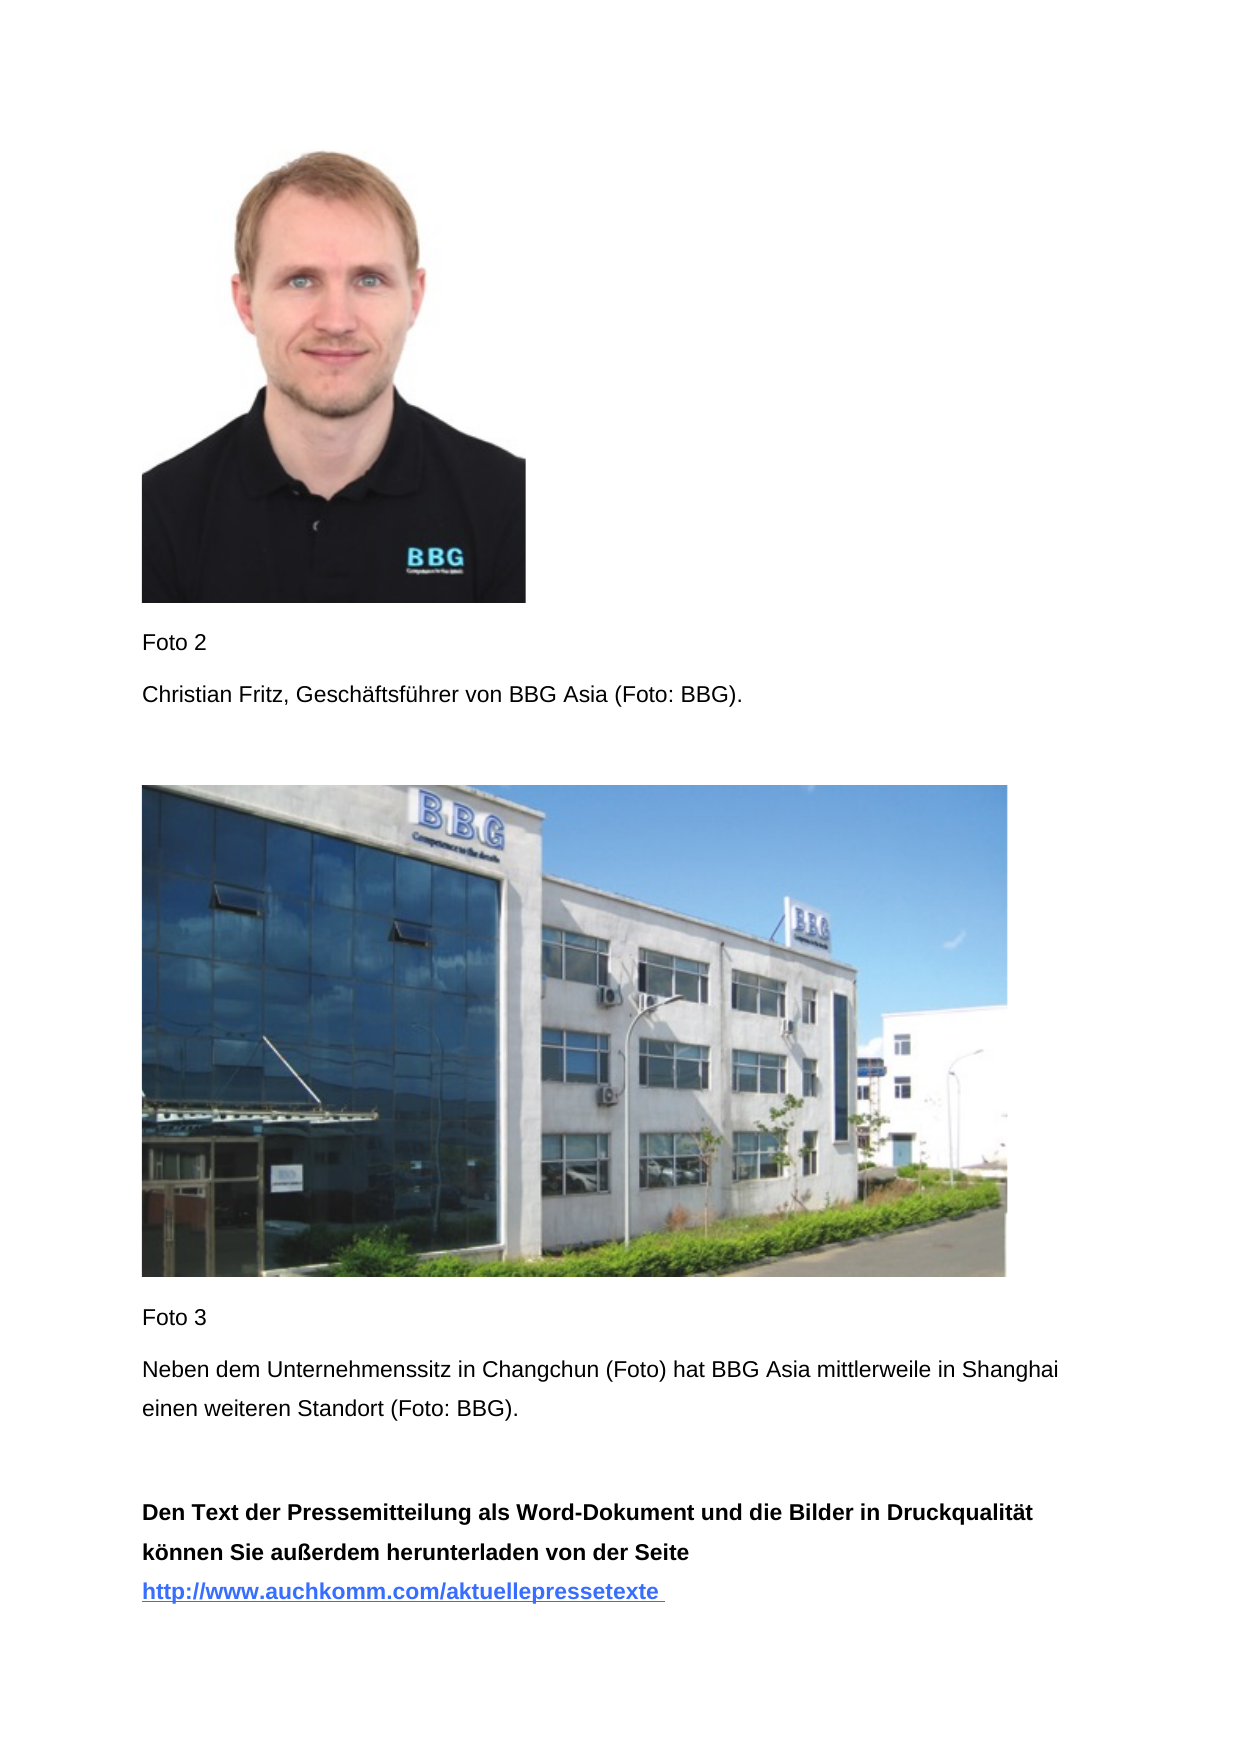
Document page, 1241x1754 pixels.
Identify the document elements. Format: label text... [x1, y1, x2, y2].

text Neben dem Unternehmenssitz in Changchun (Foto) hat BBG Asia mittlerweile in Shanghai einen weiteren Standort (Foto: BBG). [142, 1356, 1110, 1421]
picture [141, 100, 526, 603]
picture [141, 785, 1008, 1277]
text Christian Fritz, Geschäftsführer von BBG Asia (Foto: BBG). [142, 681, 1110, 708]
text Foto 2 [142, 629, 1110, 656]
text Foto 3 [142, 1304, 1110, 1330]
text Den Text der Pressemitteilung als Word-Dokument und die Bilder in Druckqualität können Sie außerdem herunterladen von der Seite http://www.auchkomm.com/aktuellepressetexte [142, 1499, 1110, 1604]
